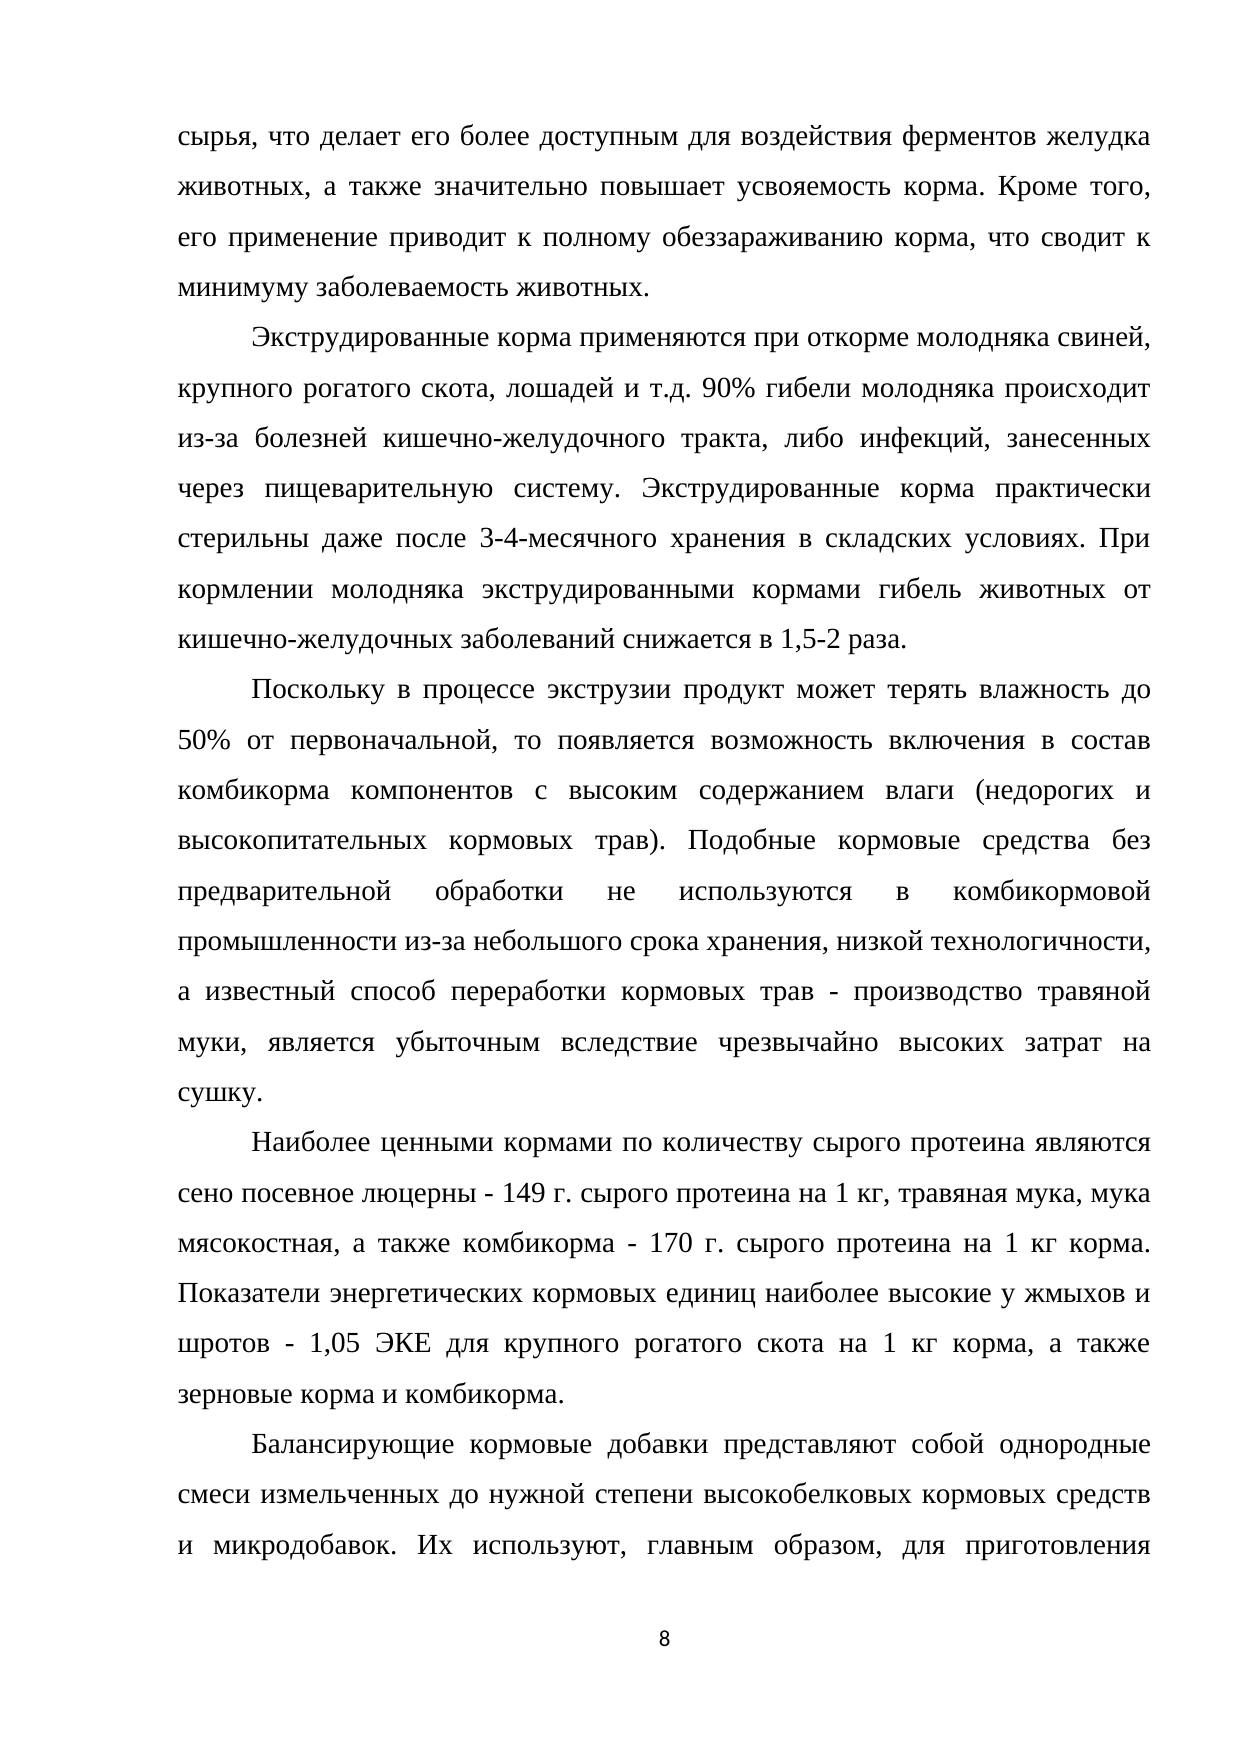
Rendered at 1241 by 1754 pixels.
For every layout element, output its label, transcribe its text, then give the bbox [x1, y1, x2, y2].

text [177, 1426, 1152, 1560]
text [177, 118, 1152, 303]
text Поскольку в процессе экструзии продукт может терять влажность до 50% от первоначальной, то появляется возможность включения в состав комбикорма компонентов с высоким содержанием влаги (недорогих и высокопитательных кормовых трав). Подобные кормовые средства без предварительной обработки не используются в комбикормовой промышленности из-за небольшого срока хранения, низкой технологичности, а известный способ переработки кормовых трав - производство травяной муки, является убыточным вследствие чрезвычайно высоких затрат на сушку. [177, 672, 1152, 1108]
text Наиболее ценными кормами по количеству сырого протеина являются сено посевное люцерны - 149 г. сырого протеина на 1 кг, травяная мука, мука мясокостная, а также комбикорма - 170 г. сырого протеина на 1 кг корма. Показатели энергетических кормовых единиц наиболее высокие у жмыхов и шротов - 1,05 ЭКЕ для крупного рогатого скота на 1 кг корма, а также зерновые корма и комбикорма. [177, 1124, 1152, 1409]
text Экструдированные корма применяются при откорме молодняка свиней, крупного рогатого скота, лошадей и т.д. 90% гибели молодняка происходит из-за болезней кишечно-желудочного тракта, либо инфекций, занесенных через пищеварительную систему. Экструдированные корма практически стерильны даже после 3-4-месячного хранения в складских условиях. При кормлении молодняка экструдированными кормами гибель животных от кишечно-желудочных заболеваний снижается в 1,5-2 раза. [177, 319, 1152, 655]
